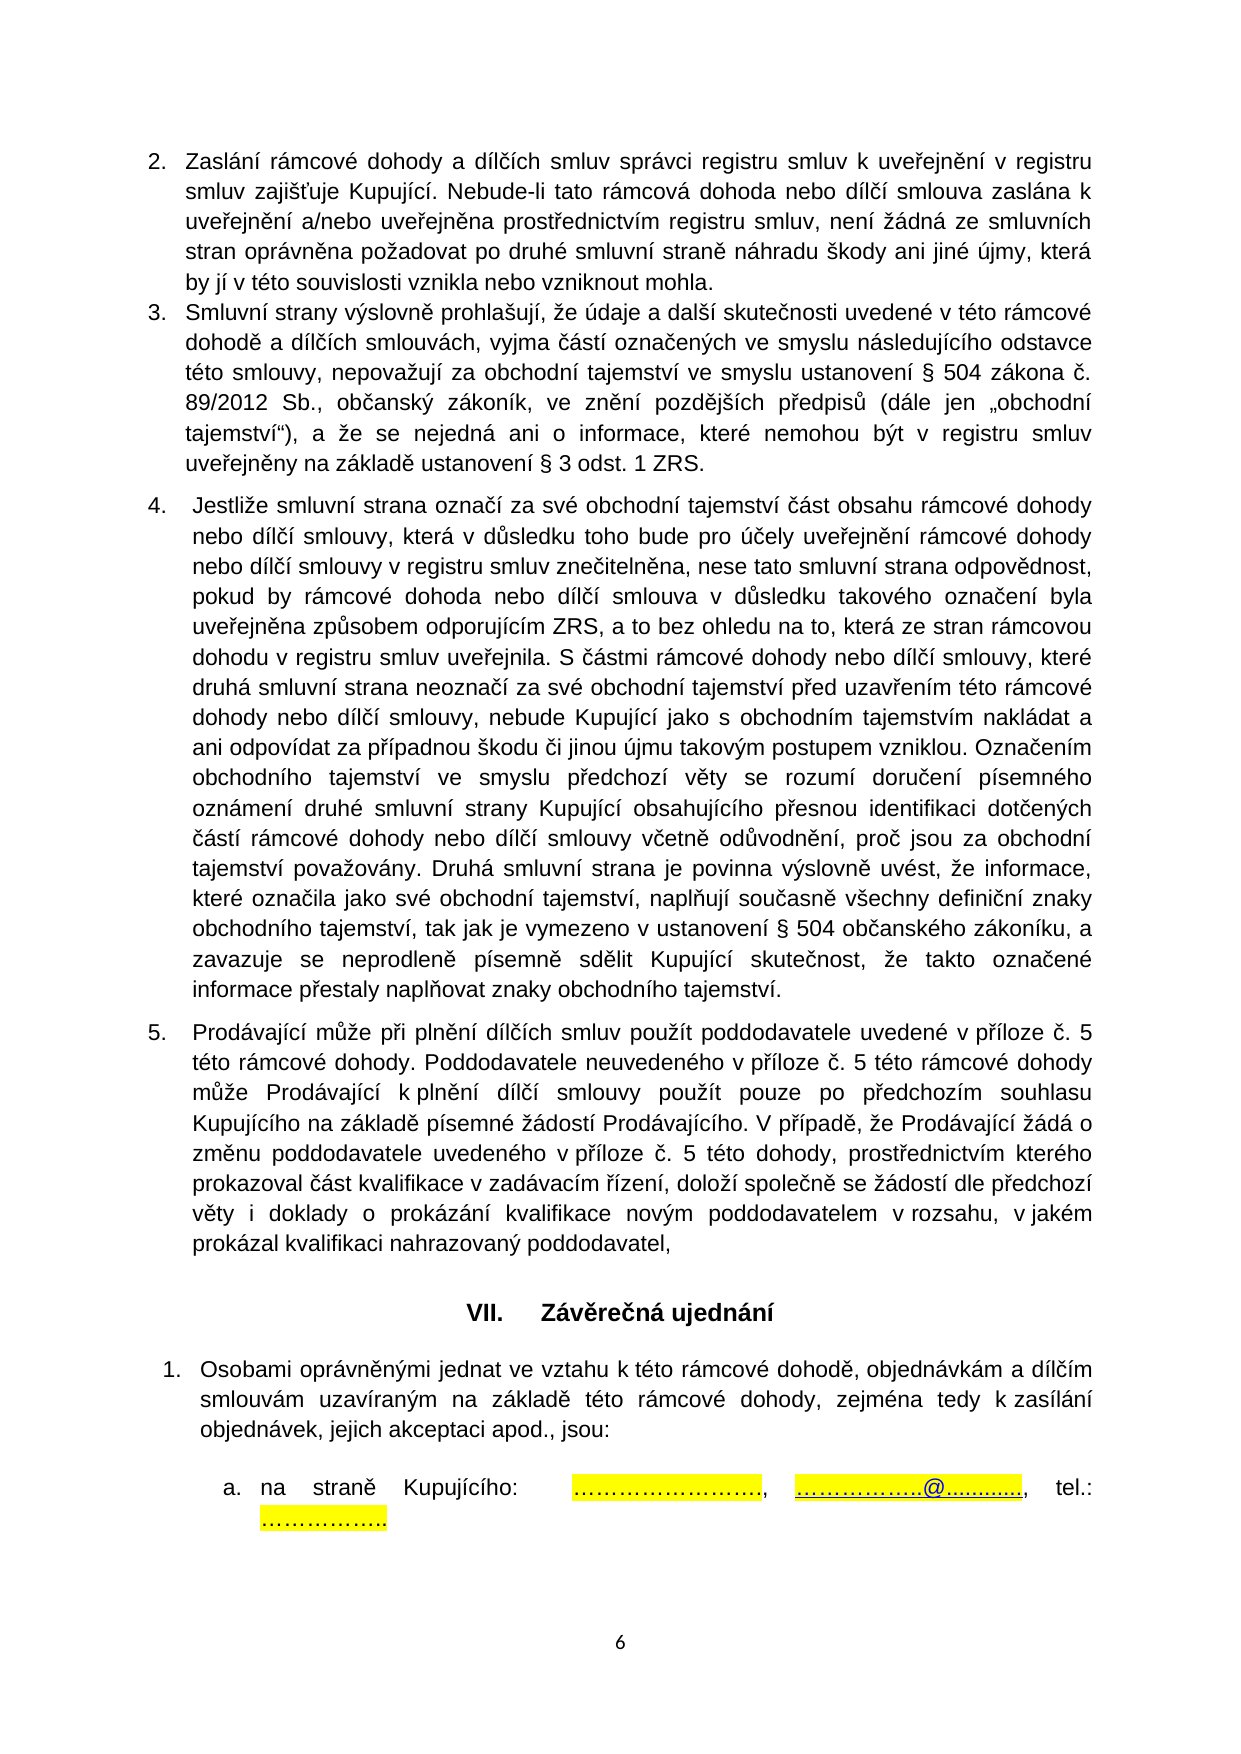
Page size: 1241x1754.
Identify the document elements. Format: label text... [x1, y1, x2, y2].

list Smluvní strany výslovně prohlašují, že údaje a další skutečnosti uvedené v této rámcové dohodě a dílčích smlouvách, vyjma částí označených ve smyslu následujícího odstavce této smlouvy, nepovažují za obchodní tajemství ve smyslu ustanovení § 504 zákona č. 89/2012 Sb., občanský zákoník, ve znění pozdějších předpisů (dále jen „obchodní tajemství“), a že se nejedná ani o informace, které nemohou být v registru smluv uveřejněny na základě ustanovení § 3 odst. 1 ZRS. [148, 299, 1093, 476]
list Prodávající může při plnění dílčích smluv použít poddodavatele uvedené v příloze č. 5 této rámcové dohody. Poddodavatele neuvedeného v příloze č. 5 této rámcové dohody může Prodávající k plnění dílčí smlouvy použít pouze po předchozím souhlasu Kupujícího na základě písemné žádostí Prodávajícího. V případě, že Prodávající žádá o změnu poddodavatele uvedeného v příloze č. 5 této dohody, prostřednictvím kterého prokazoval část kvalifikace v zadávacím řízení, doloží společně se žádostí dle předchozí věty i doklady o prokázání kvalifikace novým poddodavatelem v rozsahu, v jakém prokázal kvalifikaci nahrazovaný poddodavatel, [148, 1019, 1093, 1257]
list Osobami oprávněnými jednat ve vztahu k této rámcové dohodě, objednávkám a dílčím smlouvám uzavíraným na základě této rámcové dohody, zejména tedy k zasílání objednávek, jejich akceptaci apod., jsou: [162, 1356, 1093, 1443]
list Zaslání rámcové dohody a dílčích smluv správci registru smluv k uveřejnění v registru smluv zajišťuje Kupující. Nebude-li tato rámcová dohoda nebo dílčí smlouva zaslána k uveřejnění a/nebo uveřejněna prostřednictvím registru smluv, není žádná ze smluvních stran oprávněna požadovat po druhé smluvní straně náhradu škody ani jiné újmy, která by jí v této souvislosti vznikla nebo vzniknout mohla. [148, 148, 1093, 295]
list Jestliže smluvní strana označí za své obchodní tajemství část obsahu rámcové dohody nebo dílčí smlouvy, která v důsledku toho bude pro účely uveřejnění rámcové dohody nebo dílčí smlouvy v registru smluv znečitelněna, nese tato smluvní strana odpovědnost, pokud by rámcové dohoda nebo dílčí smlouva v důsledku takového označení byla uveřejněna způsobem odporujícím ZRS, a to bez ohledu na to, která ze stran rámcovou dohodu v registru smluv uveřejnila. S částmi rámcové dohody nebo dílčí smlouvy, které druhá smluvní strana neoznačí za své obchodní tajemství před uzavřením této rámcové dohody nebo dílčí smlouvy, nebude Kupující jako s obchodním tajemstvím nakládat a ani odpovídat za případnou škodu či jinou újmu takovým postupem vzniklou. Označením obchodního tajemství ve smyslu předchozí věty se rozumí doručení písemného oznámení druhé smluvní strany Kupující obsahujícího přesnou identifikaci dotčených částí rámcové dohody nebo dílčí smlouvy včetně odůvodnění, proč jsou za obchodní tajemství považovány. Druhá smluvní strana je povinna výslovně uvést, že informace, které označila jako své obchodní tajemství, naplňují současně všechny definiční znaky obchodního tajemství, tak jak je vymezeno v ustanovení § 504 občanského zákoníku, a zavazuje se neprodleně písemně sdělit Kupující skutečnost, že takto označené informace přestaly naplňovat znaky obchodního tajemství. [148, 492, 1093, 1002]
list Závěrečná ujednání [185, 1298, 1093, 1327]
list na straně Kupujícího: ……………………., ……………..@............, tel.: …………….. [223, 1474, 1093, 1531]
